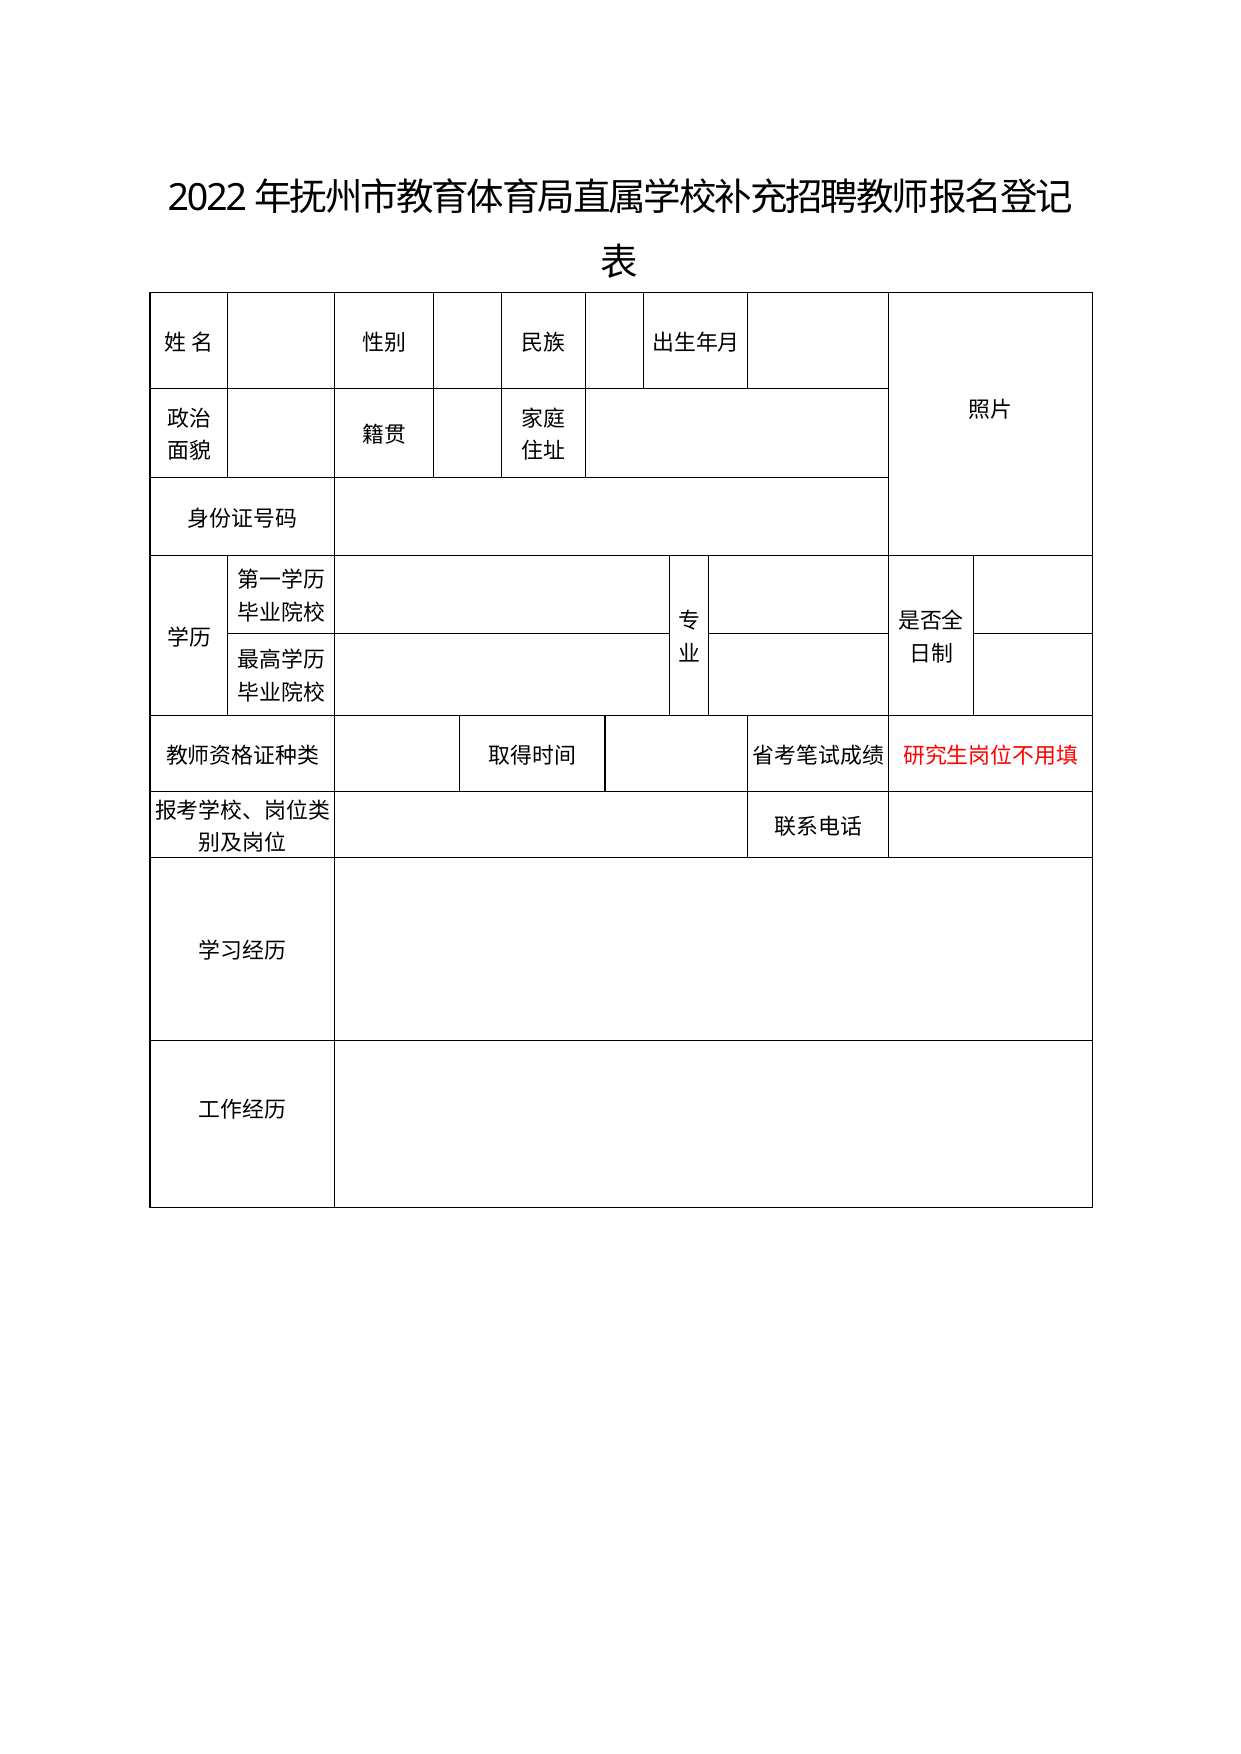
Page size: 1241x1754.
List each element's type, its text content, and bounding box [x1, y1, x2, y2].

table_header [228, 293, 334, 388]
table_cell 政治 面貌 [151, 389, 227, 477]
table_cell 研究生岗位不用填 [889, 716, 1092, 791]
table_cell 教师资格证种类 [151, 716, 334, 791]
table_cell [335, 634, 669, 715]
table_cell [335, 556, 669, 633]
table_header 民族 [502, 293, 585, 388]
table_cell [974, 556, 1092, 633]
table_cell 学习经历 [151, 858, 334, 1040]
table_cell [335, 858, 1092, 1040]
table_cell [335, 792, 747, 857]
table_cell [709, 634, 888, 715]
table_cell [709, 556, 888, 633]
table_header 性别 [335, 293, 433, 388]
table_cell 最高学历毕业院校 [228, 634, 334, 715]
table_header 照片 [889, 293, 1092, 555]
table_cell 联系电话 [748, 792, 888, 857]
table_cell 是否全日制 [889, 556, 973, 715]
table_cell 籍贯 [335, 389, 433, 477]
table_cell 第一学历毕业院校 [228, 556, 334, 633]
text 2022年抚州市教育体育局直属学校补充招聘教师报名登记表 [150, 162, 1090, 292]
table_cell 省考笔试成绩 [748, 716, 888, 791]
table_cell 工作经历 [151, 1041, 334, 1207]
table_cell [889, 792, 1092, 857]
table_cell [335, 478, 888, 555]
table_cell 报考学校、岗位类别及岗位 [151, 792, 334, 857]
table_cell 取得时间 [460, 716, 604, 791]
table_header [586, 293, 643, 388]
table_cell [335, 1041, 1092, 1207]
table_cell [434, 389, 501, 477]
table_cell 学历 [151, 556, 227, 715]
table_cell [586, 389, 888, 477]
table_header [434, 293, 501, 388]
table_cell 专业 [670, 556, 708, 715]
table_header 出生年月 [644, 293, 747, 388]
table_cell [974, 634, 1092, 715]
table_cell [228, 389, 334, 477]
table_cell [335, 716, 459, 791]
table_cell 身份证号码 [151, 478, 334, 555]
table_cell [606, 716, 747, 791]
table_header 姓 名 [151, 293, 227, 388]
table_cell 家庭 住址 [502, 389, 585, 477]
table_header [748, 293, 888, 388]
